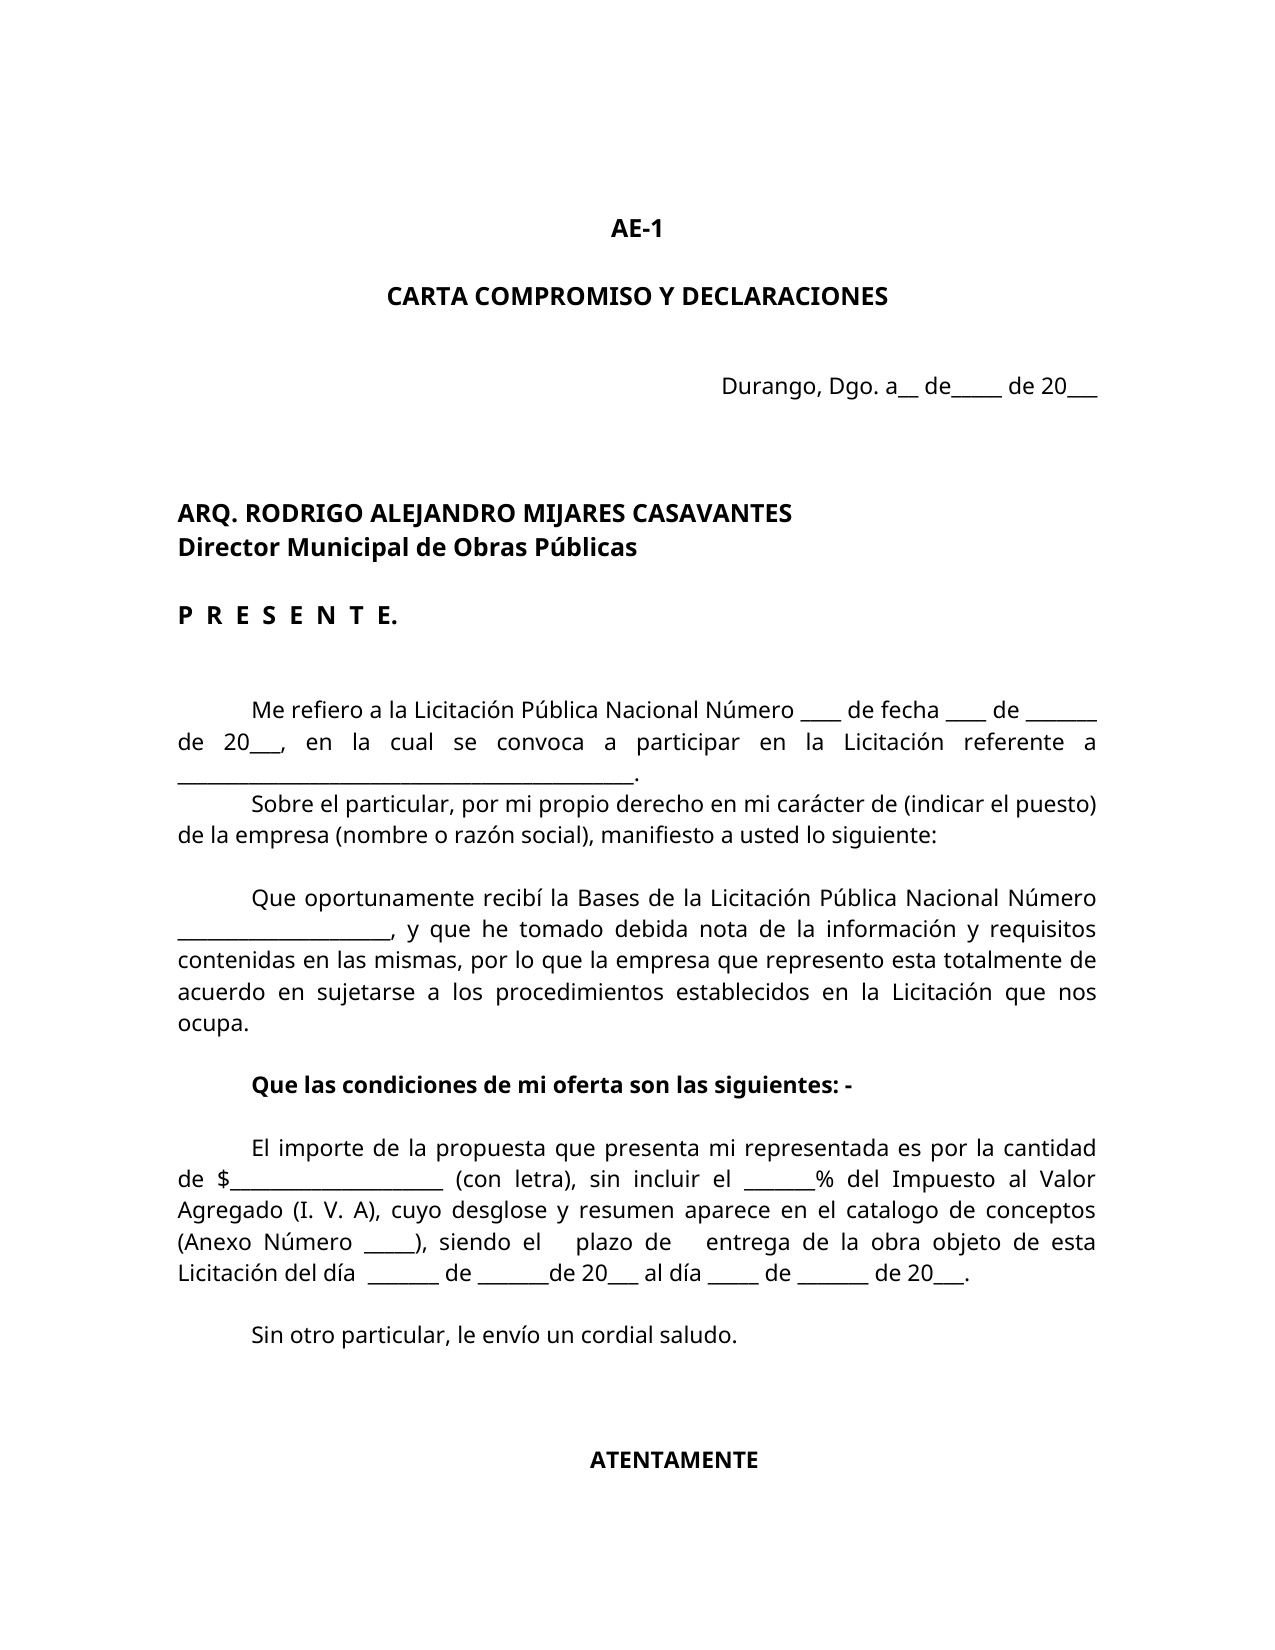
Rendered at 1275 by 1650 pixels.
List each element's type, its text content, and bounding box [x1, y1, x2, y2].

text ATENTAMENTE [177, 1444, 1098, 1476]
text Sobre el particular, por mi propio derecho en mi carácter de (indicar el puesto) de la empresa (nombre o razón social), manifiesto a usted lo siguiente: [177, 788, 1098, 851]
text P R E S E N T E. [177, 598, 1098, 632]
text Me refiero a la Licitación Pública Nacional Número ____ de fecha ____ de _______ de 20___, en la cual se convoca a participar en la Licitación referente a _____________________________________________. [177, 694, 1098, 788]
text Sin otro particular, le envío un cordial saludo. [177, 1319, 1098, 1351]
text ARQ. RODRIGO ALEJANDRO MIJARES CASAVANTES [177, 496, 1098, 529]
text Durango, Dgo. a__ de_____ de 20___ [177, 370, 1098, 401]
text El importe de la propuesta que presenta mi representada es por la cantidad de $_____________________ (con letra), sin incluir el _______% del Impuesto al Valor Agregado (I. V. A), cuyo desglose y resumen aparece en el catalogo de conceptos (Anexo Número _____), siendo el plazo de entrega de la obra objeto de esta Licitación del día _______ de _______de 20___ al día _____ de _______ de 20___. [177, 1132, 1098, 1288]
text CARTA COMPROMISO Y DECLARACIONES [177, 279, 1098, 313]
text Que las condiciones de mi oferta son las siguientes: - [177, 1069, 1098, 1101]
text AE-1 [177, 211, 1098, 244]
text Que oportunamente recibí la Bases de la Licitación Pública Nacional Número _____________________, y que he tomado debida nota de la información y requisitos contenidas en las mismas, por lo que la empresa que represento esta totalmente de acuerdo en sujetarse a los procedimientos establecidos en la Licitación que nos ocupa. [177, 882, 1098, 1038]
text Director Municipal de Obras Públicas [177, 529, 1098, 564]
